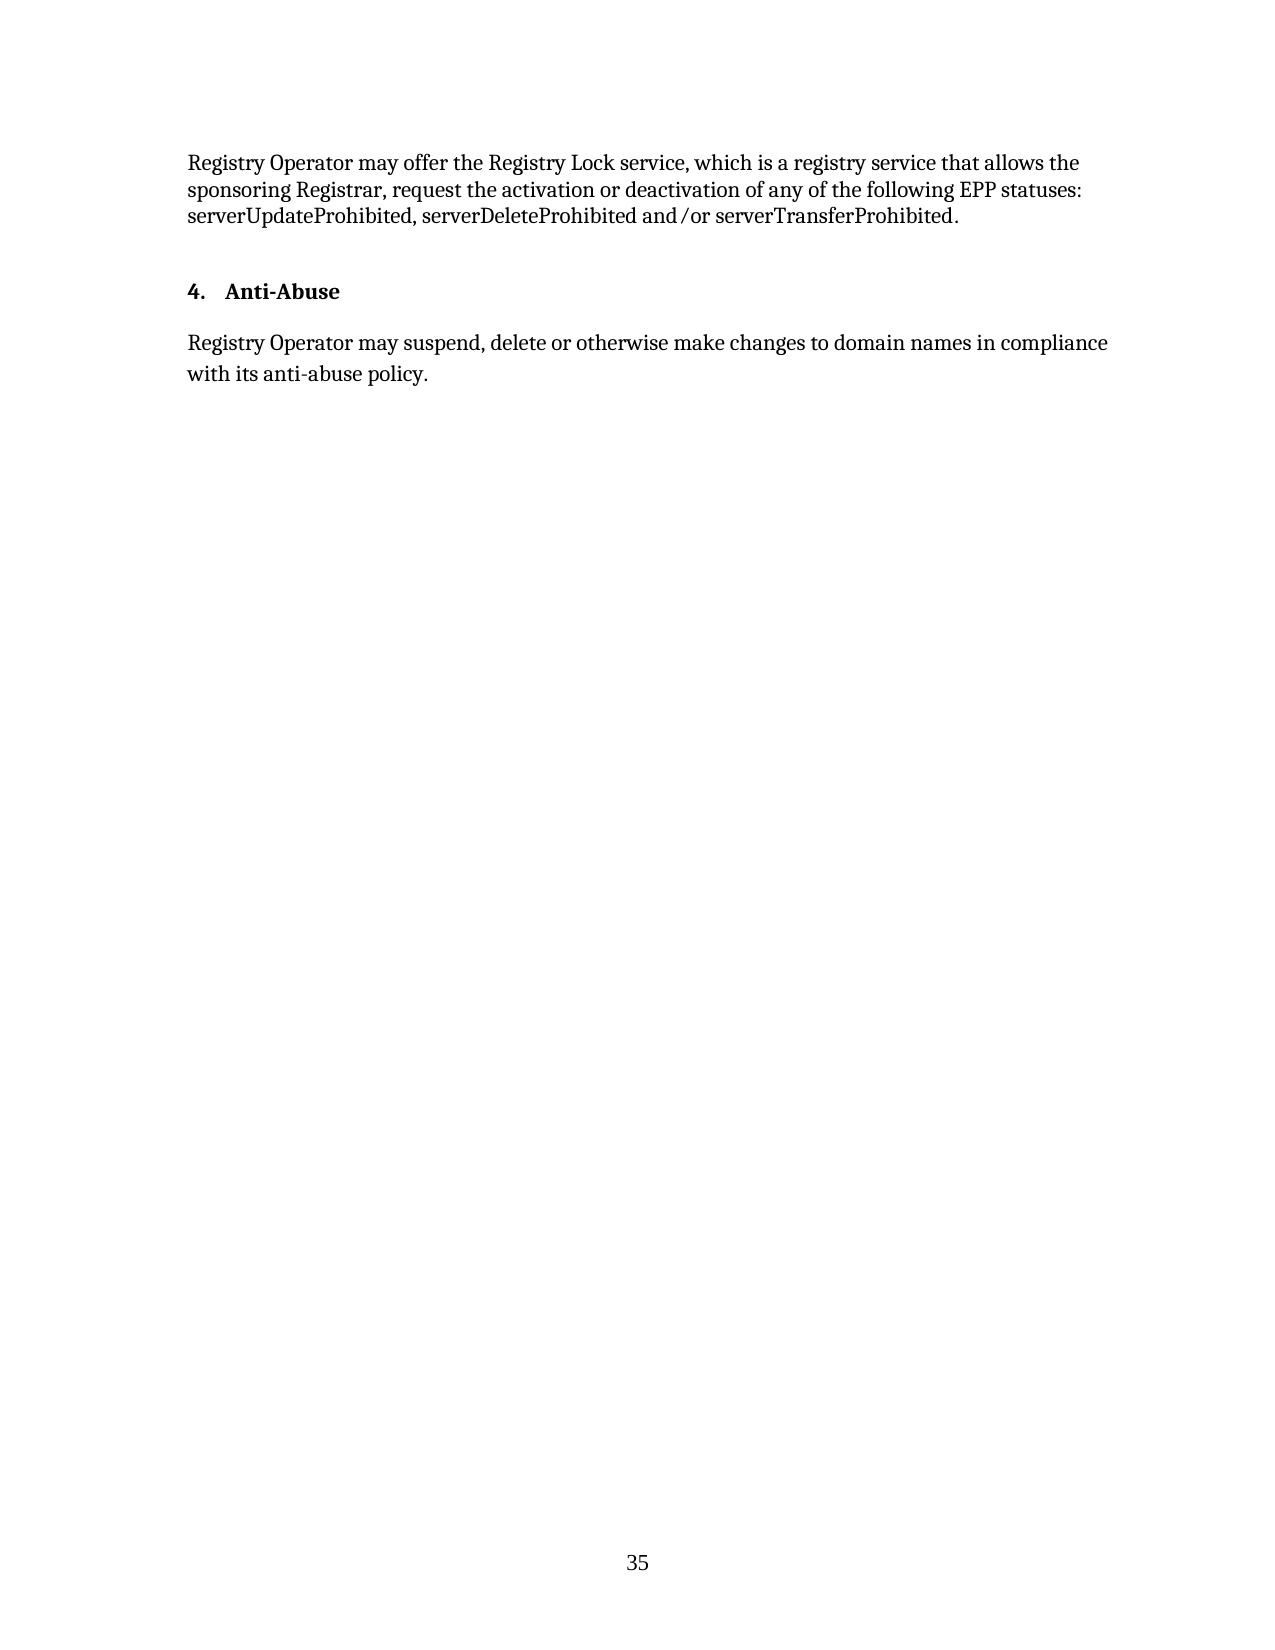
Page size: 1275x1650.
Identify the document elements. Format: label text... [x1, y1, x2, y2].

text Registry Operator may offer the Registry Lock service, which is a registry service that allows the sponsoring Registrar, request the activation or deactivation of any of the following EPP statuses: serverUpdateProhibited, serverDeleteProhibited and⁄or serverTransferProhibited. [187, 150, 1125, 229]
list Anti-Abuse [187, 279, 1125, 305]
text Registry Operator may suspend, delete or otherwise make changes to domain names in compliance with its anti-abuse policy. [187, 330, 1125, 387]
